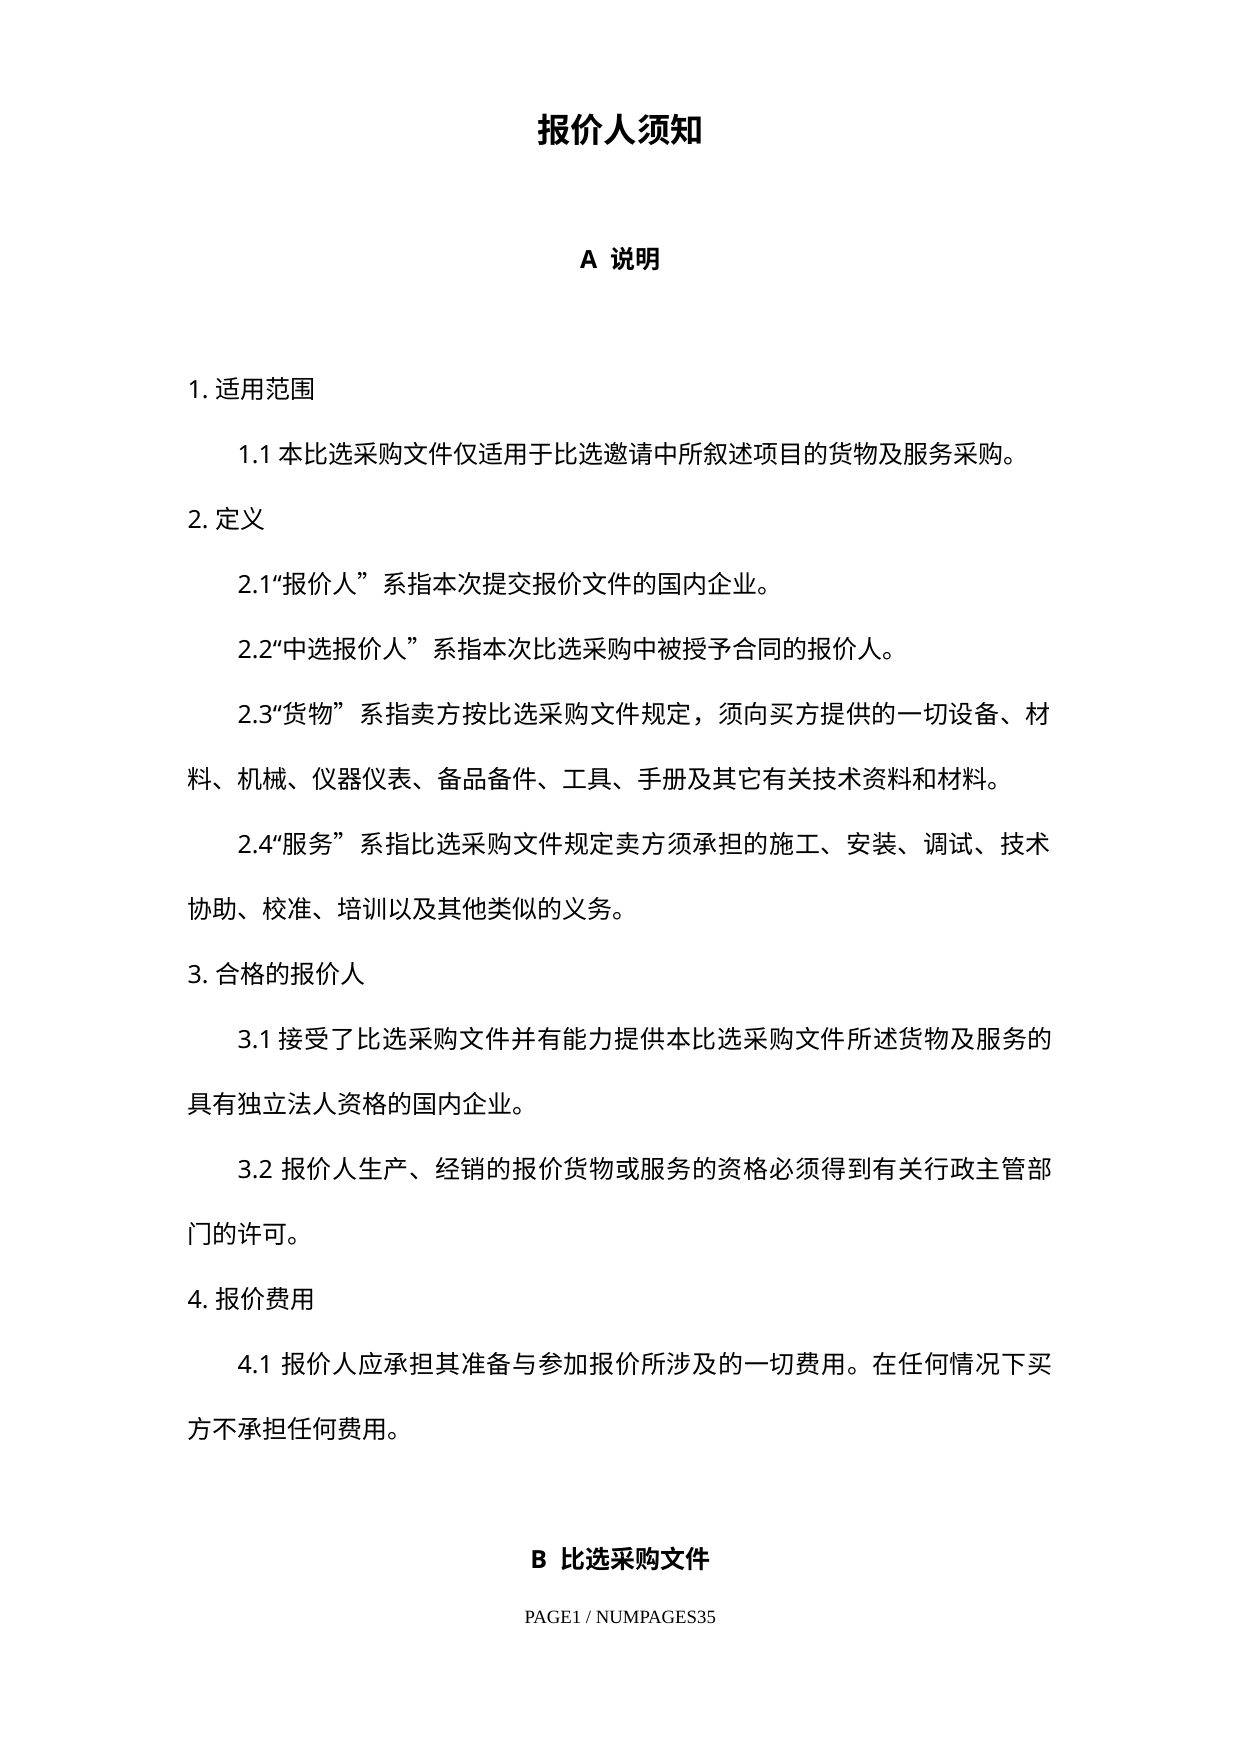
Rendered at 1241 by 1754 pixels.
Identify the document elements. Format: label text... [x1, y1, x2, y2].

text 1. 适用范围 [187, 355, 1053, 420]
text 报价人须知 [187, 95, 1053, 160]
text 2.2“中选报价人”系指本次比选采购中被授予合同的报价人。 [187, 615, 1053, 680]
text 3. 合格的报价人 [187, 940, 1053, 1005]
text B 比选采购文件 [187, 1525, 1053, 1590]
text A 说明 [187, 225, 1053, 290]
text 4. 报价费用 [187, 1265, 1053, 1330]
text 2.1“报价人”系指本次提交报价文件的国内企业。 [187, 550, 1053, 615]
text 3.2 报价人生产、经销的报价货物或服务的资格必须得到有关行政主管部门的许可。 [187, 1135, 1053, 1265]
text 1.1本比选采购文件仅适用于比选邀请中所叙述项目的货物及服务采购。 [187, 420, 1053, 485]
text 4.1 报价人应承担其准备与参加报价所涉及的一切费用。在任何情况下买方不承担任何费用。 [187, 1330, 1053, 1460]
text 2.4“服务”系指比选采购文件规定卖方须承担的施工、安装、调试、技术协助、校准、培训以及其他类似的义务。 [187, 810, 1053, 940]
text 2.3“货物”系指卖方按比选采购文件规定，须向买方提供的一切设备、材料、机械、仪器仪表、备品备件、工具、手册及其它有关技术资料和材料。 [187, 680, 1053, 810]
text 3.1接受了比选采购文件并有能力提供本比选采购文件所述货物及服务的具有独立法人资格的国内企业。 [187, 1005, 1053, 1135]
text 2. 定义 [187, 485, 1053, 550]
